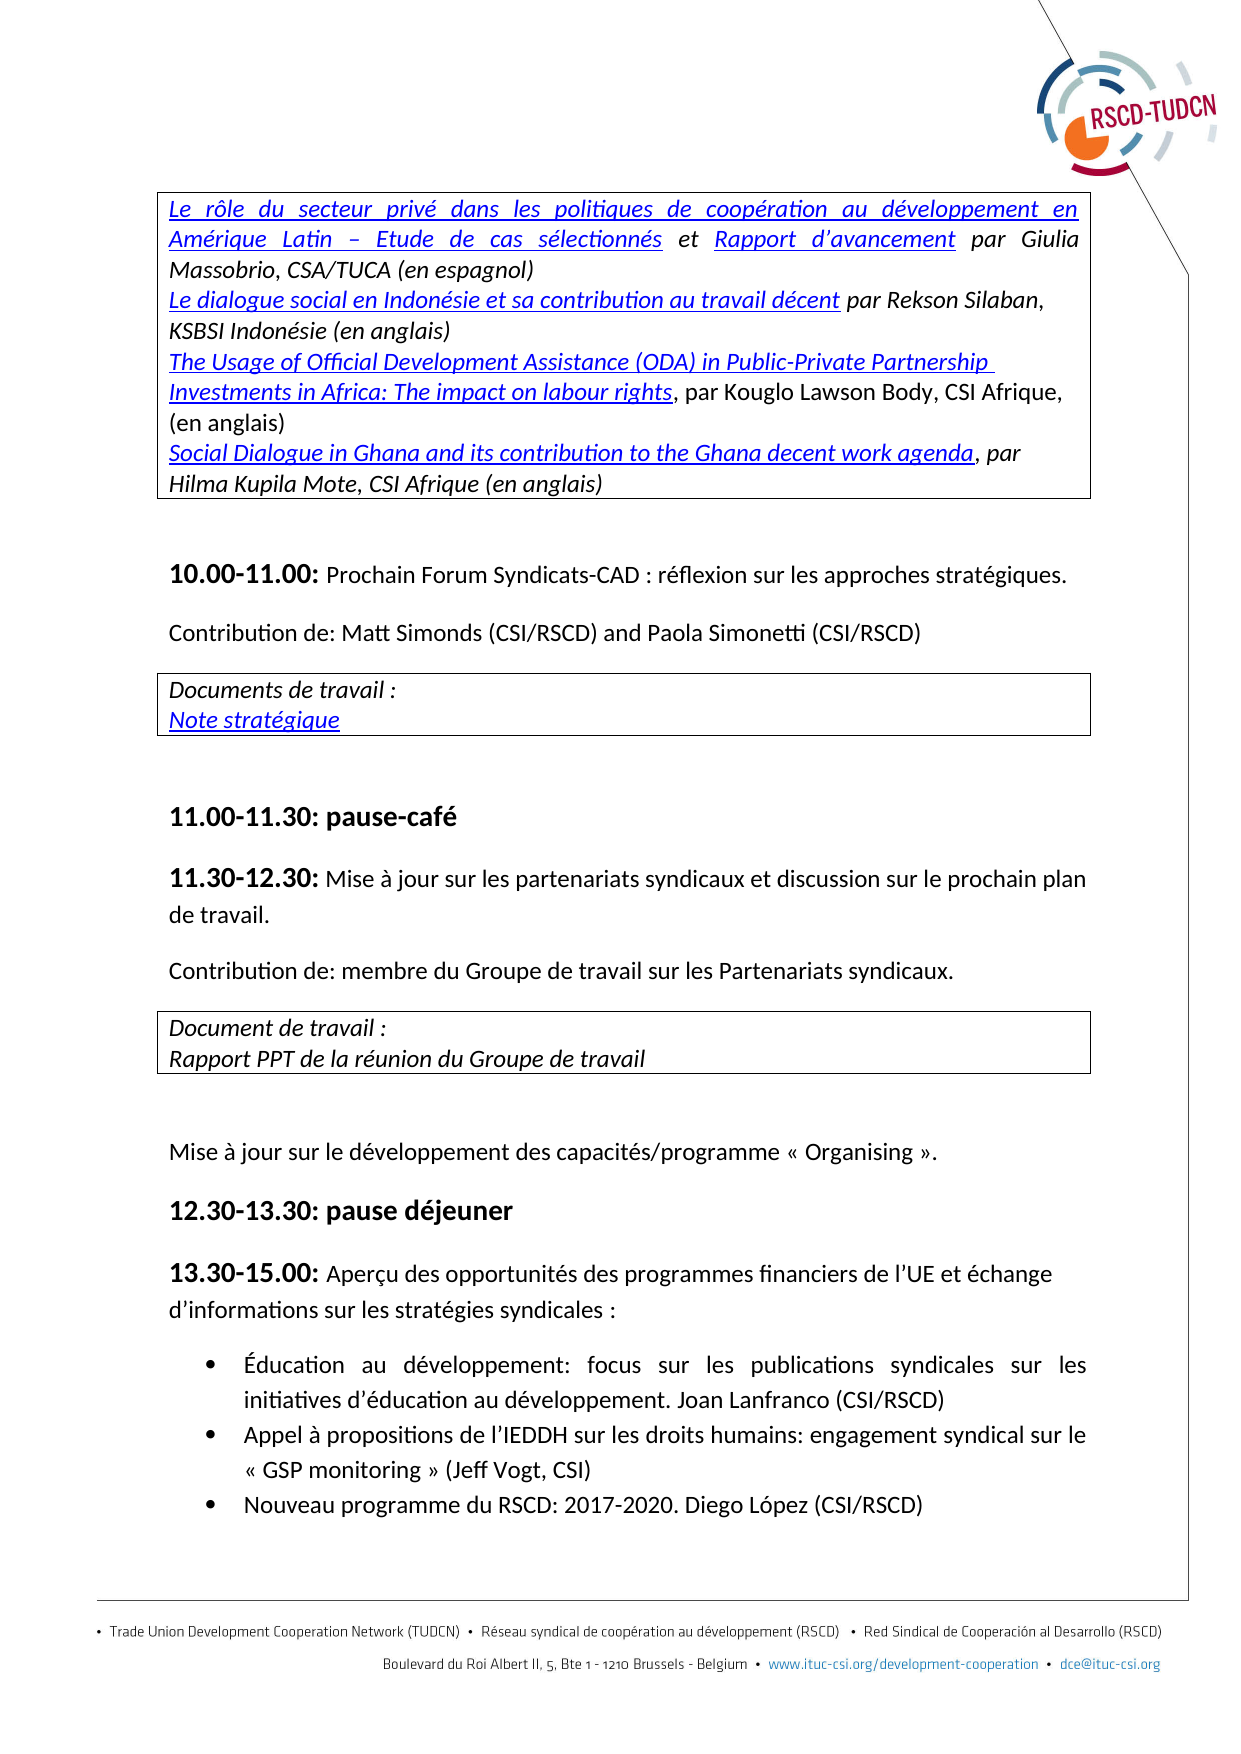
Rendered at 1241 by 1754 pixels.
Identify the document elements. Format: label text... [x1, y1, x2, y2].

list Appel à propositions de l’IEDDH sur les droits humains: engagement syndical sur le « GSP monitoring » (Jeff Vogt, CSI) [206, 1419, 1087, 1485]
text 10.00-11.00: Prochain Forum Syndicats-CAD : réflexion sur les approches stratégiques. [169, 555, 1087, 591]
list Éducation au développement: focus sur les publications syndicales sur les initiatives d’éducation au développement. Joan Lanfranco (CSI/RSCD) [206, 1349, 1087, 1415]
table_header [158, 193, 1090, 498]
text 11.00-11.30: pause-café [169, 798, 1087, 833]
table_header Document de travail : Rapport PPT de la réunion du Groupe de travail [158, 1012, 1090, 1073]
text 12.30-13.30: pause déjeuner [169, 1192, 1087, 1227]
text 11.30-12.30: Mise à jour sur les partenariats syndicaux et discussion sur le prochain plan de travail. [169, 859, 1087, 930]
list Nouveau programme du RSCD: 2017-2020. Diego López (CSI/RSCD) [206, 1489, 1087, 1520]
text Contribution de: Matt Simonds (CSI/RSCD) and Paola Simonetti (CSI/RSCD) [169, 617, 1087, 647]
text Contribution de: membre du Groupe de travail sur les Partenariats syndicaux. [169, 955, 1087, 986]
table_header Documents de travail : Note stratégique [158, 674, 1090, 735]
text Mise à jour sur le développement des capacités/programme « Organising ». [169, 1136, 1087, 1167]
picture [8, 0, 1241, 1747]
text 13.30-15.00: Aperçu des opportunités des programmes financiers de l’UE et échange d’informations sur les stratégies syndicales : [169, 1254, 1087, 1324]
